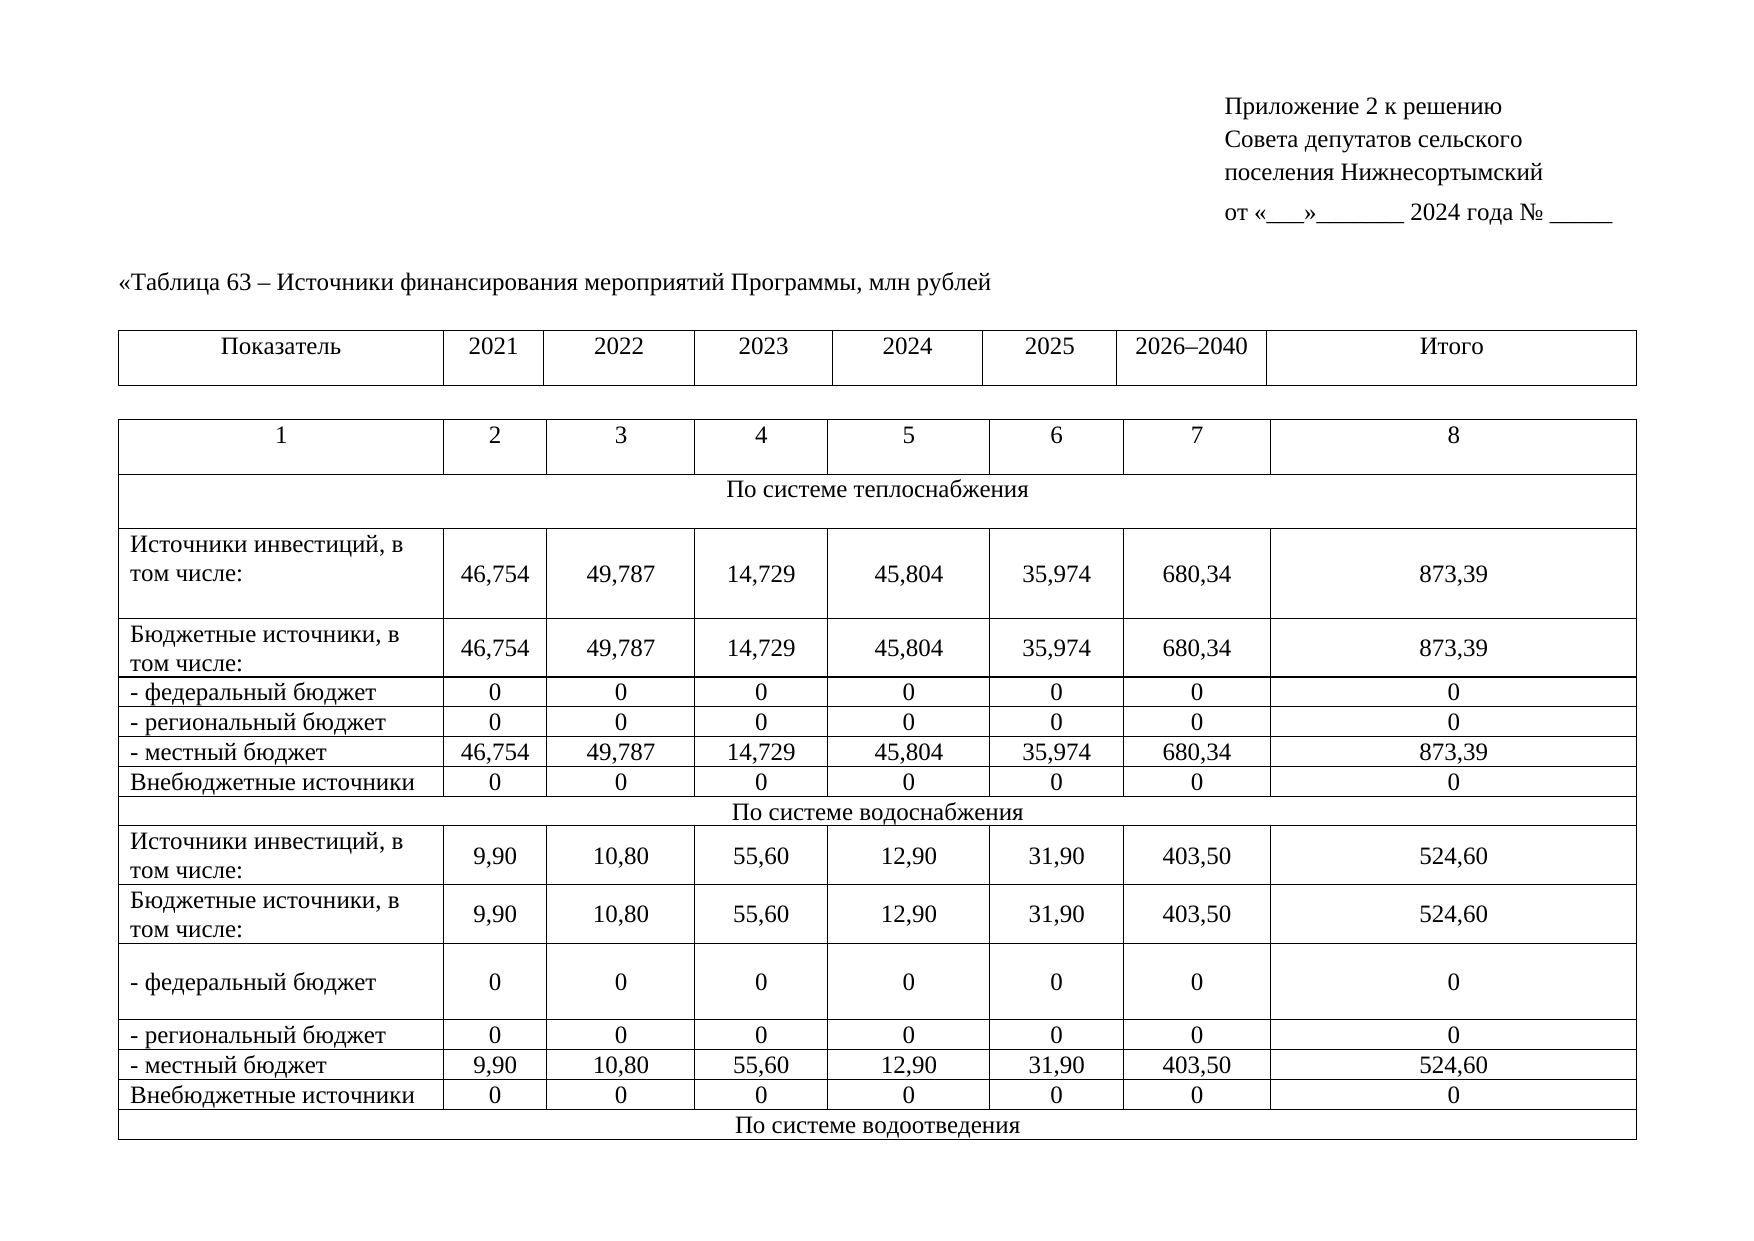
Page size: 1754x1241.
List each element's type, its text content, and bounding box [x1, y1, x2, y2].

table_cell 35,974 [990, 619, 1123, 676]
table_cell 0 [695, 767, 827, 796]
table_cell 31,90 [990, 885, 1123, 942]
table_cell 873,39 [1271, 737, 1636, 766]
table_cell 0 [444, 707, 546, 736]
table_cell 0 [1271, 767, 1636, 796]
table_header 2022 [544, 331, 694, 385]
table_cell 0 [828, 944, 989, 1019]
table_cell 0 [547, 767, 694, 796]
table_cell 0 [547, 1020, 694, 1049]
table_cell - местный бюджет [119, 737, 443, 766]
table_header 1 [119, 420, 443, 473]
table_cell 55,60 [695, 826, 827, 884]
table_cell 12,90 [828, 1050, 989, 1079]
text Приложение 2 к решению [634, 59, 1636, 120]
table_cell 0 [547, 944, 694, 1019]
table_cell 680,34 [1124, 619, 1270, 676]
table_cell 524,60 [1271, 1050, 1636, 1079]
table_cell 31,90 [990, 826, 1123, 884]
table_header 5 [828, 420, 989, 473]
table_cell 0 [695, 1020, 827, 1049]
table_cell - федеральный бюджет [119, 678, 443, 706]
table_cell 0 [990, 1020, 1123, 1049]
table_cell 403,50 [1124, 1050, 1270, 1079]
table_cell 0 [1271, 1020, 1636, 1049]
table_cell 0 [1124, 1080, 1270, 1109]
table_cell 12,90 [828, 885, 989, 942]
table_cell 9,90 [444, 885, 546, 942]
table_cell 10,80 [547, 826, 694, 884]
table_cell 0 [1271, 707, 1636, 736]
table_cell Бюджетные источники, в том числе: [119, 619, 443, 676]
text «Таблица 63 – Источники финансирования мероприятий Программы, млн рублей [118, 267, 1636, 295]
text от «___»_______ 2024 года № _____ [1151, 197, 1636, 225]
table_cell 10,80 [547, 1050, 694, 1079]
table_header 2024 [833, 331, 982, 385]
table_cell По системе водоотведения [119, 1110, 1636, 1138]
text Совета депутатов сельского [1151, 124, 1636, 153]
table_cell 0 [547, 1080, 694, 1109]
table_cell 49,787 [547, 619, 694, 676]
table_cell 31,90 [990, 1050, 1123, 1079]
table_cell 46,754 [444, 619, 546, 676]
table_cell 12,90 [828, 826, 989, 884]
table_cell 403,50 [1124, 826, 1270, 884]
table_header 2026–2040 [1117, 331, 1266, 385]
table_cell 0 [444, 1020, 546, 1049]
table_cell 873,39 [1271, 619, 1636, 676]
table_cell - региональный бюджет [119, 1020, 443, 1049]
table_cell 45,804 [828, 737, 989, 766]
table_cell 45,804 [828, 619, 989, 676]
table_cell Внебюджетные источники [119, 767, 443, 796]
table_cell 680,34 [1124, 737, 1270, 766]
table_cell 0 [990, 707, 1123, 736]
table_cell 524,60 [1271, 885, 1636, 942]
table_cell 14,729 [695, 529, 827, 618]
table_cell 0 [828, 767, 989, 796]
table_cell - федеральный бюджет [119, 944, 443, 1019]
table_cell 10,80 [547, 885, 694, 942]
table_cell По системе теплоснабжения [119, 475, 1636, 528]
table_cell 873,39 [1271, 529, 1636, 618]
table_cell 45,804 [828, 529, 989, 618]
table_cell 0 [1124, 944, 1270, 1019]
table_cell 0 [695, 707, 827, 736]
table_cell По системе водоснабжения [119, 797, 1636, 825]
table_cell 0 [990, 678, 1123, 706]
table_cell 0 [444, 1080, 546, 1109]
table_cell - местный бюджет [119, 1050, 443, 1079]
table_cell 0 [444, 767, 546, 796]
table_cell 680,34 [1124, 529, 1270, 618]
text поселения Нижнесортымский [1151, 157, 1636, 186]
table_cell 0 [828, 1020, 989, 1049]
table_cell 9,90 [444, 1050, 546, 1079]
table_cell 49,787 [547, 529, 694, 618]
table_cell 0 [695, 678, 827, 706]
table_header 2021 [444, 331, 543, 385]
table_cell 55,60 [695, 885, 827, 942]
table_header 2023 [695, 331, 832, 385]
table_cell 0 [1124, 1020, 1270, 1049]
table_header Показатель [119, 331, 443, 385]
table_header 3 [547, 420, 694, 473]
table_cell - региональный бюджет [119, 707, 443, 736]
table_cell 0 [828, 1080, 989, 1109]
table_cell 0 [444, 678, 546, 706]
table_header 8 [1271, 420, 1636, 473]
table_cell 35,974 [990, 737, 1123, 766]
table_cell 49,787 [547, 737, 694, 766]
table_cell 0 [547, 678, 694, 706]
table_header 2 [444, 420, 546, 473]
table_cell 0 [1124, 767, 1270, 796]
table_header 4 [695, 420, 827, 473]
table_header 2025 [983, 331, 1116, 385]
table_cell 0 [444, 944, 546, 1019]
table_header 7 [1124, 420, 1270, 473]
table_header Итого [1267, 331, 1636, 385]
table_cell 0 [695, 944, 827, 1019]
table_cell Внебюджетные источники [119, 1080, 443, 1109]
table_cell 55,60 [695, 1050, 827, 1079]
table_cell 0 [990, 944, 1123, 1019]
table_cell 14,729 [695, 619, 827, 676]
table_cell Источники инвестиций, в том числе: [119, 529, 443, 618]
table_cell 46,754 [444, 529, 546, 618]
table_cell 35,974 [990, 529, 1123, 618]
table_cell Бюджетные источники, в том числе: [119, 885, 443, 942]
table_cell 9,90 [444, 826, 546, 884]
table_cell 403,50 [1124, 885, 1270, 942]
table_cell 0 [1124, 678, 1270, 706]
table_cell 46,754 [444, 737, 546, 766]
table_cell 524,60 [1271, 826, 1636, 884]
table_cell 14,729 [695, 737, 827, 766]
table_cell 0 [828, 707, 989, 736]
table_cell 0 [1271, 678, 1636, 706]
table_cell 0 [1271, 944, 1636, 1019]
table_cell 0 [1124, 707, 1270, 736]
table_header 6 [990, 420, 1123, 473]
table_cell 0 [990, 1080, 1123, 1109]
table_cell 0 [547, 707, 694, 736]
table_cell 0 [828, 678, 989, 706]
table_cell 0 [695, 1080, 827, 1109]
table_cell 0 [990, 767, 1123, 796]
table_cell Источники инвестиций, в том числе: [119, 826, 443, 884]
table_cell 0 [1271, 1080, 1636, 1109]
